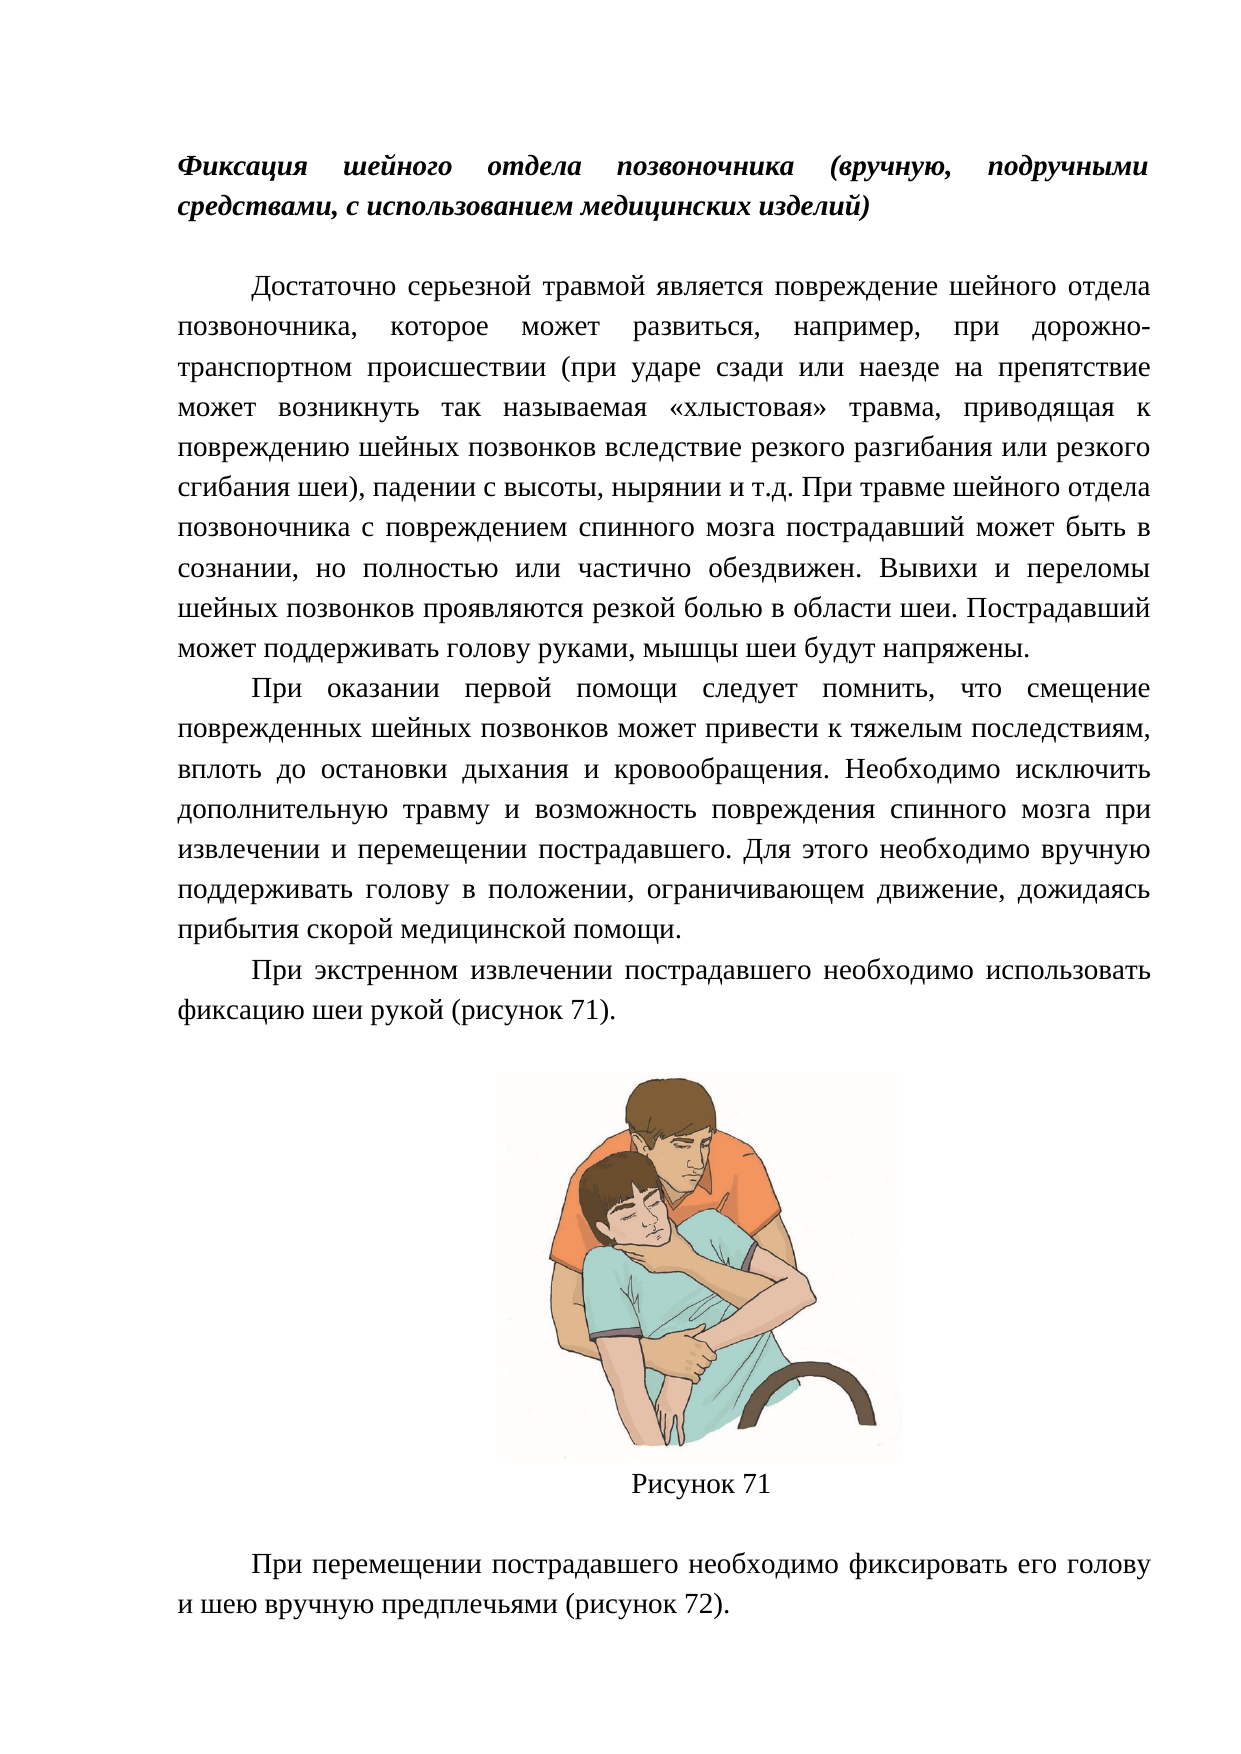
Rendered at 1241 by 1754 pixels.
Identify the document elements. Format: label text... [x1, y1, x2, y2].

text При оказании первой помощи следует помнить, что смещение поврежденных шейных позвонков может привести к тяжелым последствиям, вплоть до остановки дыхания и кровообращения. Необходимо исключить дополнительную травму и возможность повреждения спинного мозга при извлечении и перемещении пострадавшего. Для этого необходимо вручную поддерживать голову в положении, ограничивающем движение, дожидаясь прибытия скорой медицинской помощи. [177, 670, 1152, 945]
text Достаточно серьезной травмой является повреждение шейного отдела позвоночника, которое может развиться, например, при дорожно-транспортном происшествии (при ударе сзади или наезде на препятствие может возникнуть так называемая «хлыстовая» травма, приводящая к повреждению шейных позвонков вследствие резкого разгибания или резкого сгибания шеи), падении с высоты, нырянии и т.д. При травме шейного отдела позвоночника с повреждением спинного мозга пострадавший может быть в сознании, но полностью или частично обездвижен. Вывихи и переломы шейных позвонков проявляются резкой болью в области шеи. Пострадавший может поддерживать голову руками, мышцы шеи будут напряжены. [177, 268, 1152, 664]
text При экстренном извлечении пострадавшего необходимо использовать фиксацию шеи рукой (рисунок 71). [177, 952, 1152, 1026]
text Фиксация шейного отдела позвоночника (вручную, подручными средствами, с использованием медицинских изделий) [177, 148, 1152, 221]
text При перемещении пострадавшего необходимо фиксировать его голову и шею вручную предплечьями (рисунок 72). [177, 1546, 1152, 1620]
picture [500, 1072, 903, 1462]
text Рисунок 71 [177, 1466, 1152, 1499]
